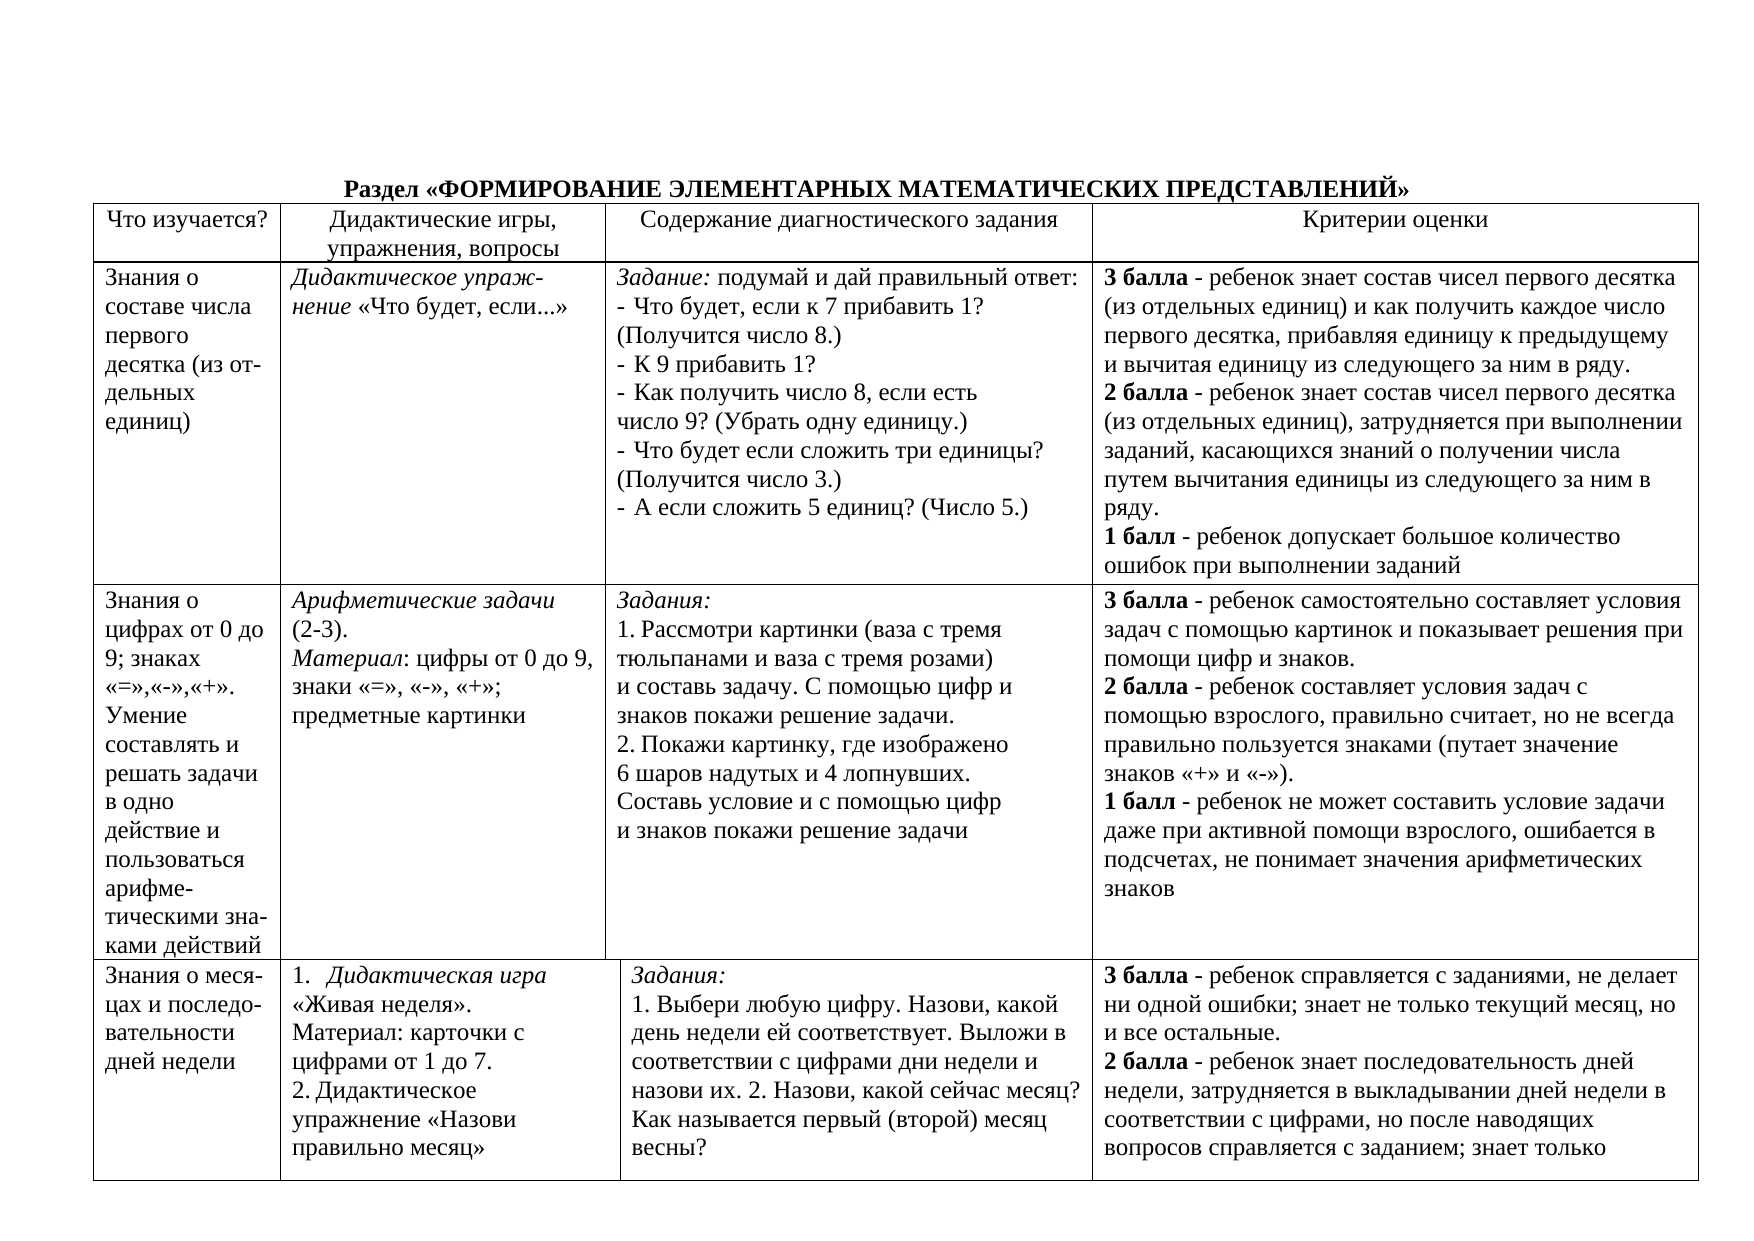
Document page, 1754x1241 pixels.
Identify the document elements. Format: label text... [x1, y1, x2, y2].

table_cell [281, 960, 620, 1180]
table_cell Дидактическое упражнение «Что будет, если...» [281, 263, 605, 584]
table_cell 3 балла - ребенок знает состав чисел первого десятка (из отдельных единиц) и как получить каждое число первого десятка, прибавляя единицу к предыдущему и вычитая единицу из следующего за ним в ряду. 2 балла - ребенок знает состав чисел первого десятка (из отдельных единиц), затрудняется при выполнении заданий, касающихся знаний о получении числа путем вычитания единицы из следующего за ним в ряду. 1 балл - ребенок допускает большое количество ошибок при выполнении заданий [1093, 263, 1698, 584]
text Раздел «ФОРМИРОВАНИЕ ЭЛЕМЕНТАРНЫХ МАТЕМАТИЧЕСКИХ ПРЕДСТАВЛЕНИЙ» [89, 174, 1665, 203]
table_header Что изучается? [94, 204, 280, 261]
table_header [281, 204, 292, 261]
table_cell Арифметические задачи (2-3). Материал: цифры от 0 до 9, знаки «=», «-», «+»; предметные картинки [281, 585, 605, 959]
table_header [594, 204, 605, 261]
table_cell Задания: Рассмотри картинки (ваза с тремя тюльпанами и ваза с тремя розами) и составь задачу. С помощью цифр и знаков покажи решение задачи. Покажи картинку, где изображено 6 шаров надутых и 4 лопнувших. Составь условие и с помощью цифр и знаков покажи решение задачи [606, 585, 1092, 959]
table_header Содержание диагностического задания [606, 204, 1092, 261]
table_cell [94, 960, 280, 1180]
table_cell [621, 960, 1092, 1180]
table_cell Задание: подумай и дай правильный ответ: Что будет, если к 7 прибавить 1? (Получится число 8.) К 9 прибавить 1? Как получить число 8, если есть число 9? (Убрать одну единицу.) Что будет если сложить три единицы? (Получится число 3.) А если сложить 5 единиц? (Число 5.) [606, 263, 1092, 584]
table_header Критерии оценки [1093, 204, 1698, 261]
table_cell Знания о составе числа первого десятка (из отдельных единиц) [94, 263, 280, 584]
table_cell 3 балла - ребенок самостоятельно составляет условия задач с помощью картинок и показывает решения при помощи цифр и знаков. 2 балла - ребенок составляет условия задач с помощью взрослого, правильно считает, но не всегда правильно пользуется знаками (путает значение знаков «+» и «-»). 1 балл - ребенок не может составить условие задачи даже при активной помощи взрослого, ошибается в подсчетах, не понимает значения арифметических знаков [1093, 585, 1698, 959]
